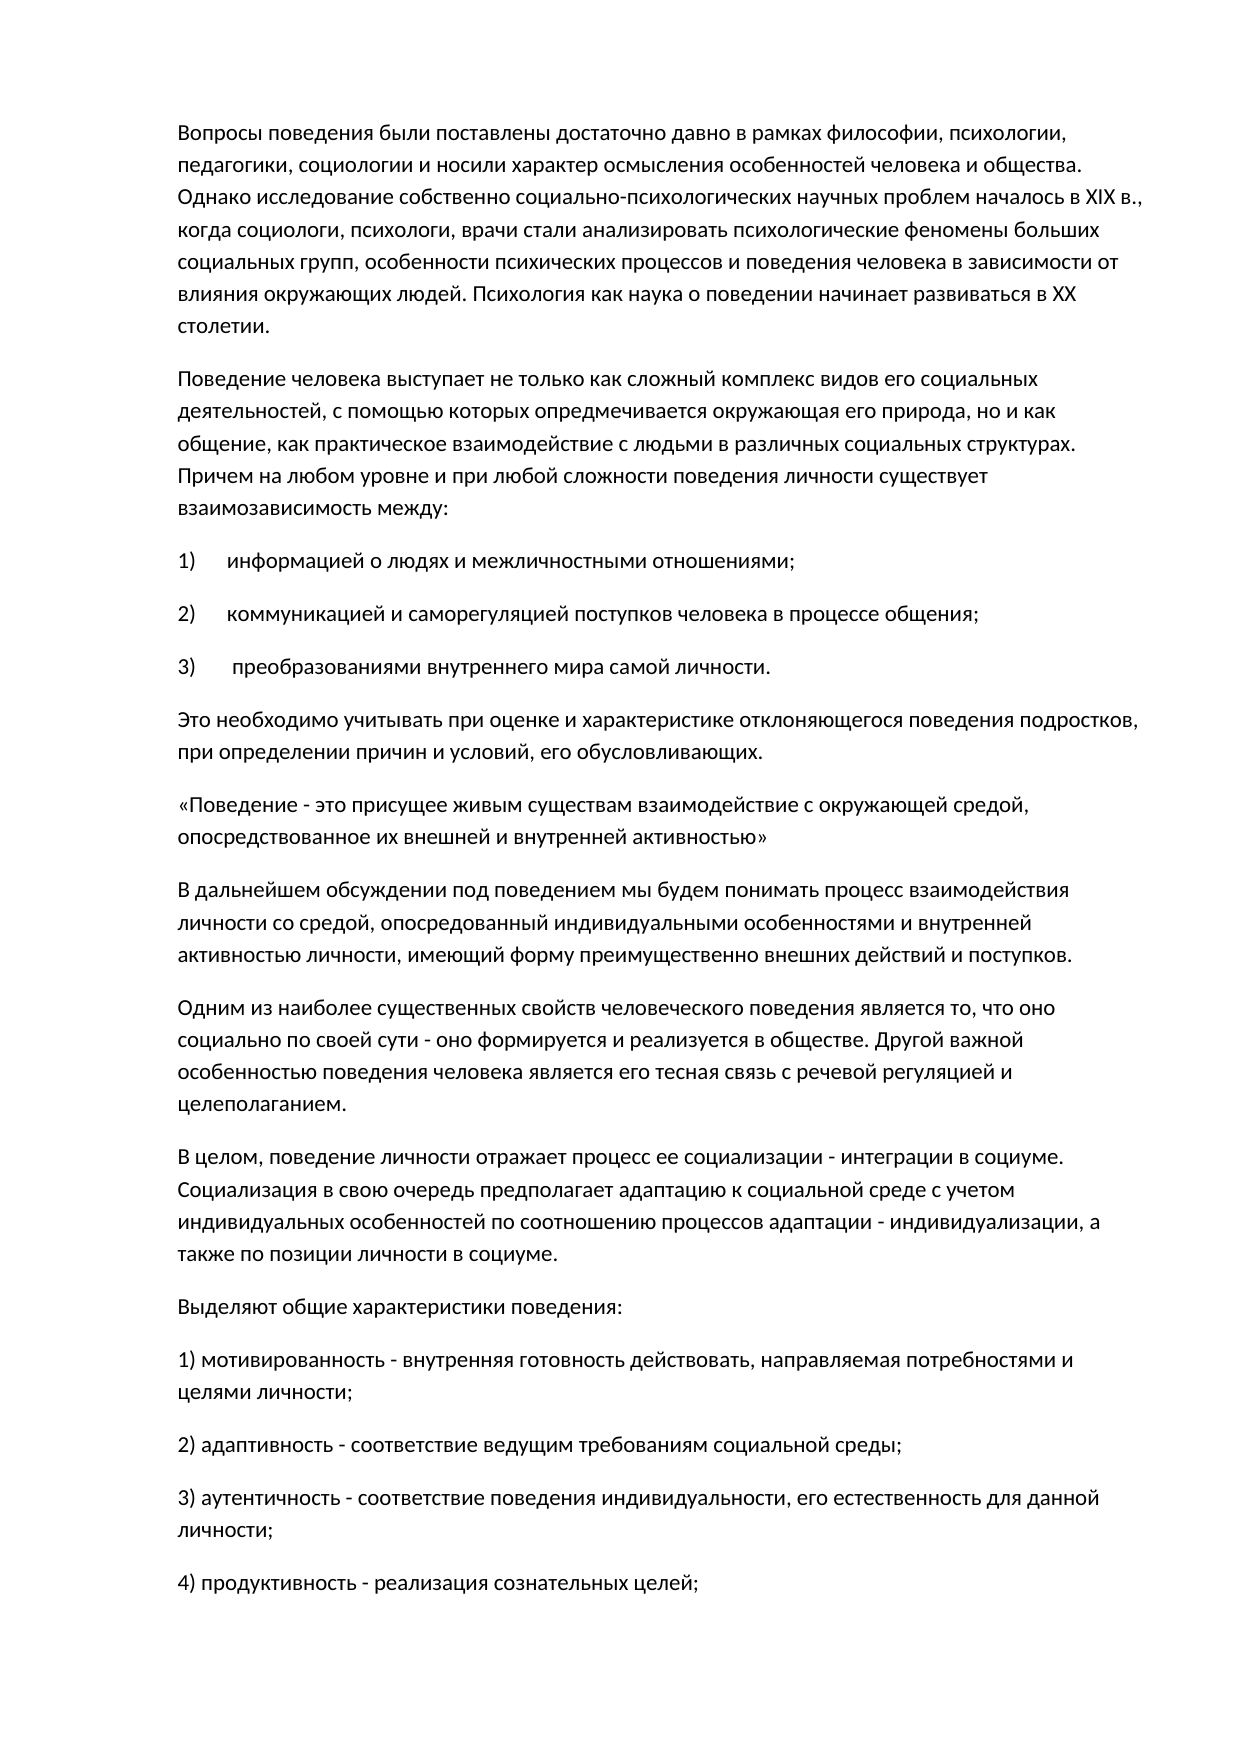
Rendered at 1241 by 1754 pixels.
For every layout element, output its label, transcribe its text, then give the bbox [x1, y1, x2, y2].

text 3) аутентичность - соответствие поведения индивидуальности, его естественность для данной личности; [177, 1483, 1152, 1543]
text 1) мотивированность - внутренняя готовность действовать, направляемая потребностями и целями личности; [177, 1345, 1152, 1405]
text «Поведение - это присущее живым существам взаимодействие с окружающей средой, опосредствованное их внешней и внутренней активностью» [177, 790, 1152, 851]
text Поведение человека выступает не только как сложный комплекс видов его социальных деятельностей, с помощью которых опредмечивается окружающая его природа, но и как общение, как практическое взаимодействие с людьми в различных социальных структурах. Причем на любом уровне и при любой сложности поведения личности существует взаимозависимость между: [177, 364, 1152, 521]
text 2) коммуникацией и саморегуляцией поступков человека в процессе общения; [177, 599, 1152, 627]
text Вопросы поведения были поставлены достаточно давно в рамках философии, психологии, педагогики, социологии и носили характер осмысления особенностей человека и общества. Однако исследование собственно социально-психологических научных проблем началось в ХIХ в., когда социологи, психологи, врачи стали анализировать психологические феномены больших социальных групп, особенности психических процессов и поведения человека в зависимости от влияния окружающих людей. Психология как наука о поведении начинает развиваться в XX столетии. [177, 118, 1152, 339]
text В дальнейшем обсуждении под поведением мы будем понимать процесс взаимодействия личности со средой, опосредованный индивидуальными особенностями и внутренней активностью личности, имеющий форму преимущественно внешних действий и поступков. [177, 876, 1152, 968]
text Это необходимо учитывать при оценке и характеристике отклоняющегося поведения подростков, при определении причин и условий, его обусловливающих. [177, 705, 1152, 765]
text Одним из наиболее существенных свойств человеческого поведения является то, что оно социально по своей сути - оно формируется и реализуется в обществе. Другой важной особенностью поведения человека является его тесная связь с речевой регуляцией и целеполаганием. [177, 993, 1152, 1117]
text 4) продуктивность - реализация сознательных целей; [177, 1568, 1152, 1597]
text 2) адаптивность - соответствие ведущим требованиям социальной среды; [177, 1430, 1152, 1458]
text В целом, поведение личности отражает процесс ее социализации - интеграции в социуме. Социализация в свою очередь предполагает адаптацию к социальной среде с учетом индивидуальных особенностей по соотношению процессов адаптации - индивидуализации, а также по позиции личности в социуме. [177, 1142, 1152, 1267]
text 1) информацией о людях и межличностными отношениями; [177, 546, 1152, 574]
text 3) преобразованиями внутреннего мира самой личности. [177, 652, 1152, 680]
text Выделяют общие характеристики поведения: [177, 1292, 1152, 1320]
